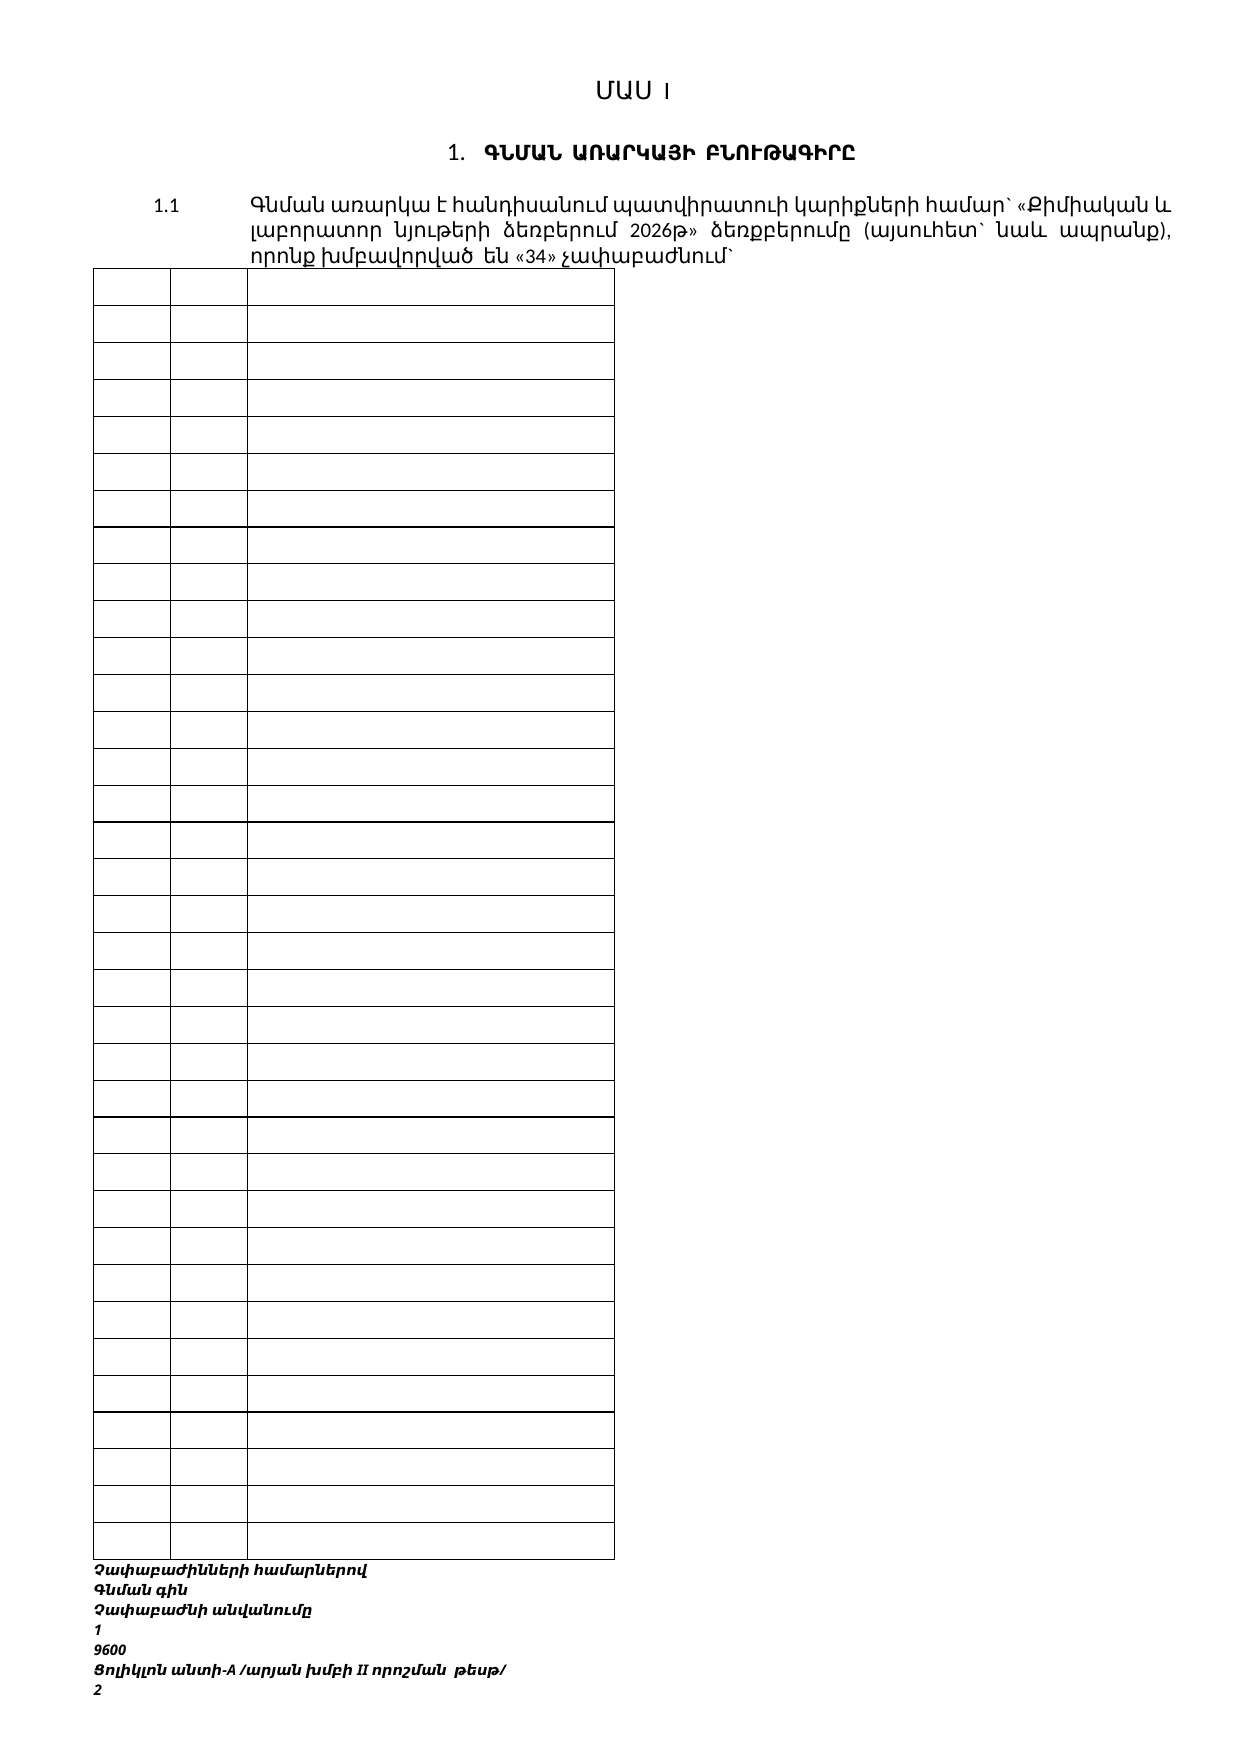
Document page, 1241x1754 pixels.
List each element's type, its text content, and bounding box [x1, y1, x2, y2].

subtitle Գնման առարկա է հանդիսանում պատվիրատուի կարիքների համար` «Քիմիական և լաբորատոր նյութերի ձեռբերում 2026թ» ձեռքբերումը (այսուհետ` նաև ապրանք), որոնք խմբավորված են «34» չափաբաժնում` [153, 192, 1171, 268]
text ՄԱՍ I [94, 75, 1171, 106]
list ԳՆՄԱՆ ԱՌԱՐԿԱՅԻ ԲՆՈՒԹԱԳԻՐԸ [131, 136, 1171, 167]
